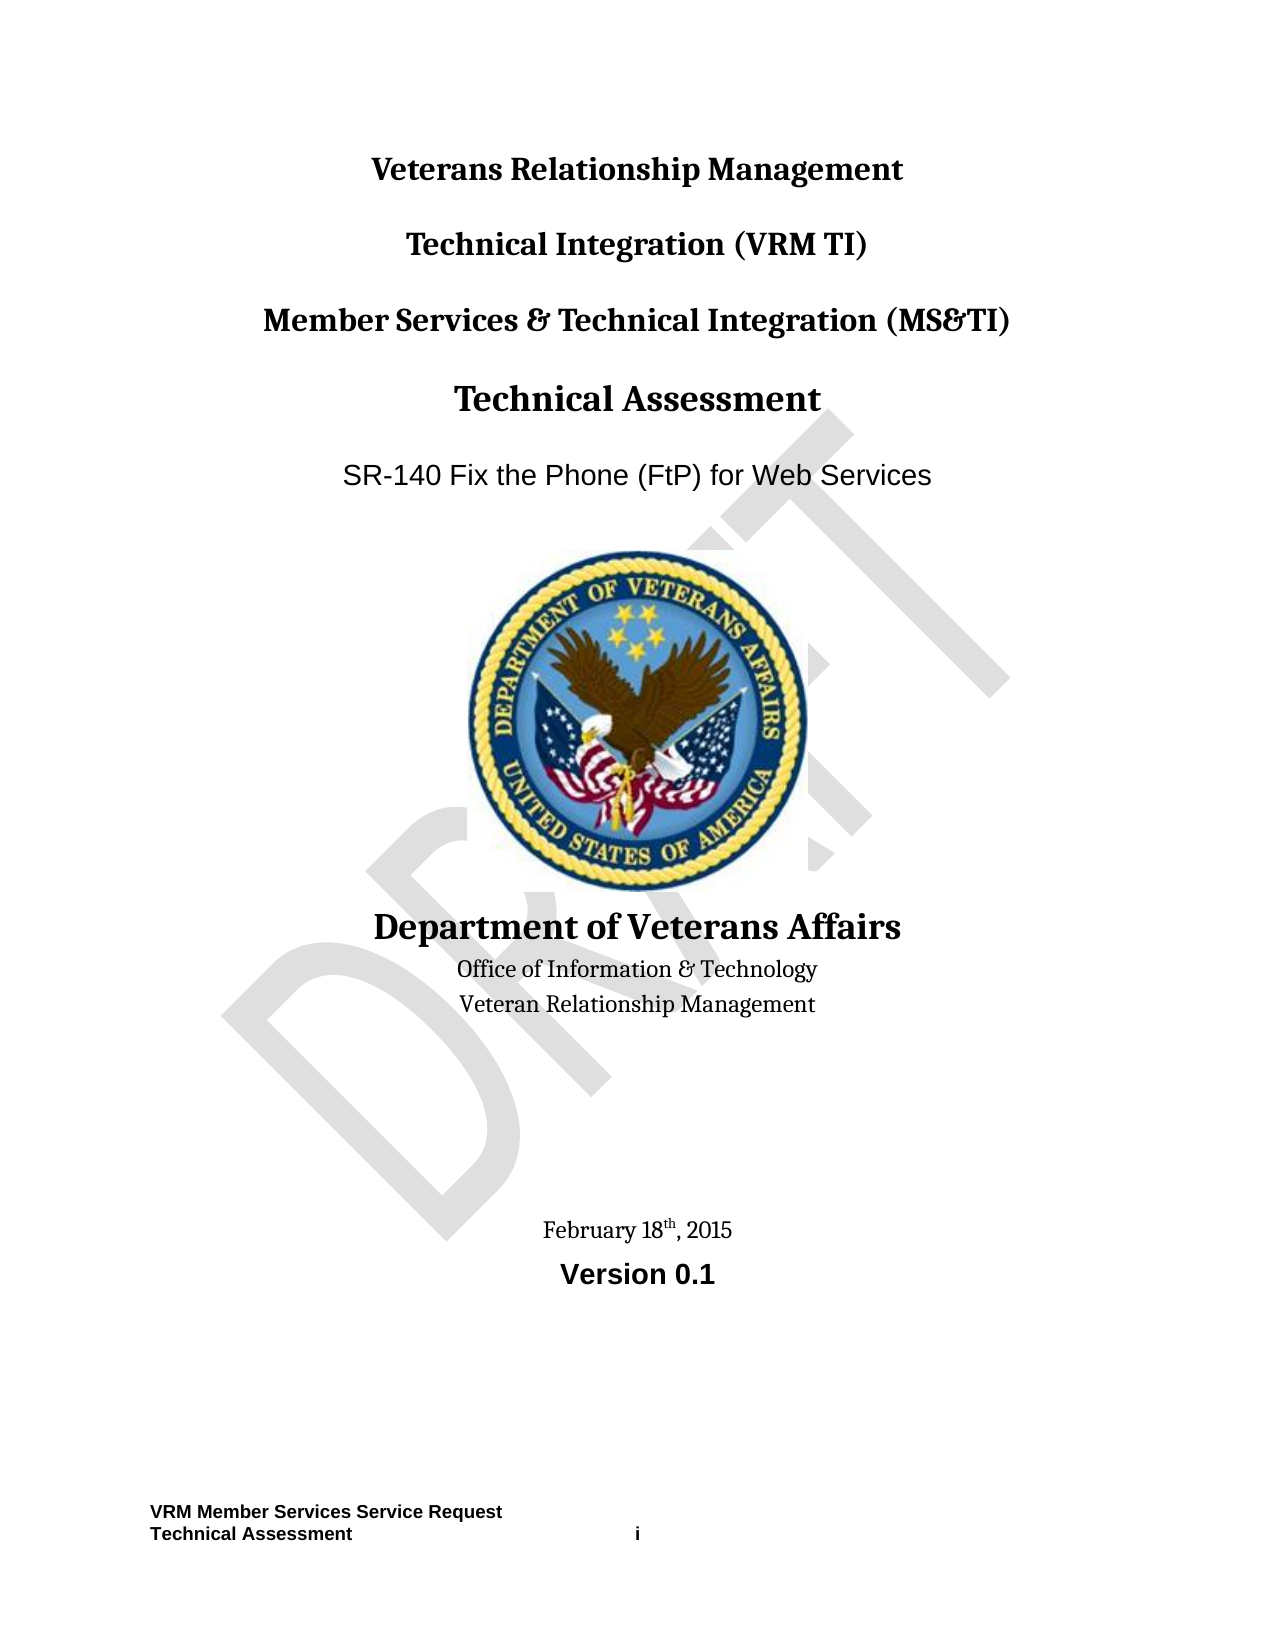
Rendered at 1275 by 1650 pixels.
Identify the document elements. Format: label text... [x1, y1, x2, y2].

title Technical Integration (VRM TI) [150, 226, 1125, 264]
title SR-140 Fix the Phone (FtP) for Web Services [150, 458, 1125, 492]
picture [467, 550, 808, 892]
subtitle February 18th, 2015 [150, 1216, 1125, 1244]
title Veterans Relationship Management [150, 150, 1125, 188]
subtitle Veteran Relationship Management [150, 990, 1125, 1019]
title Member Services & Technical Integration (MS&TI) [150, 302, 1125, 340]
title Technical Assessment [150, 377, 1125, 421]
subtitle Department of Veterans Affairs [150, 906, 1125, 949]
subtitle Office of Information & Technology [150, 955, 1125, 984]
title Version 0.1 [150, 1257, 1125, 1290]
